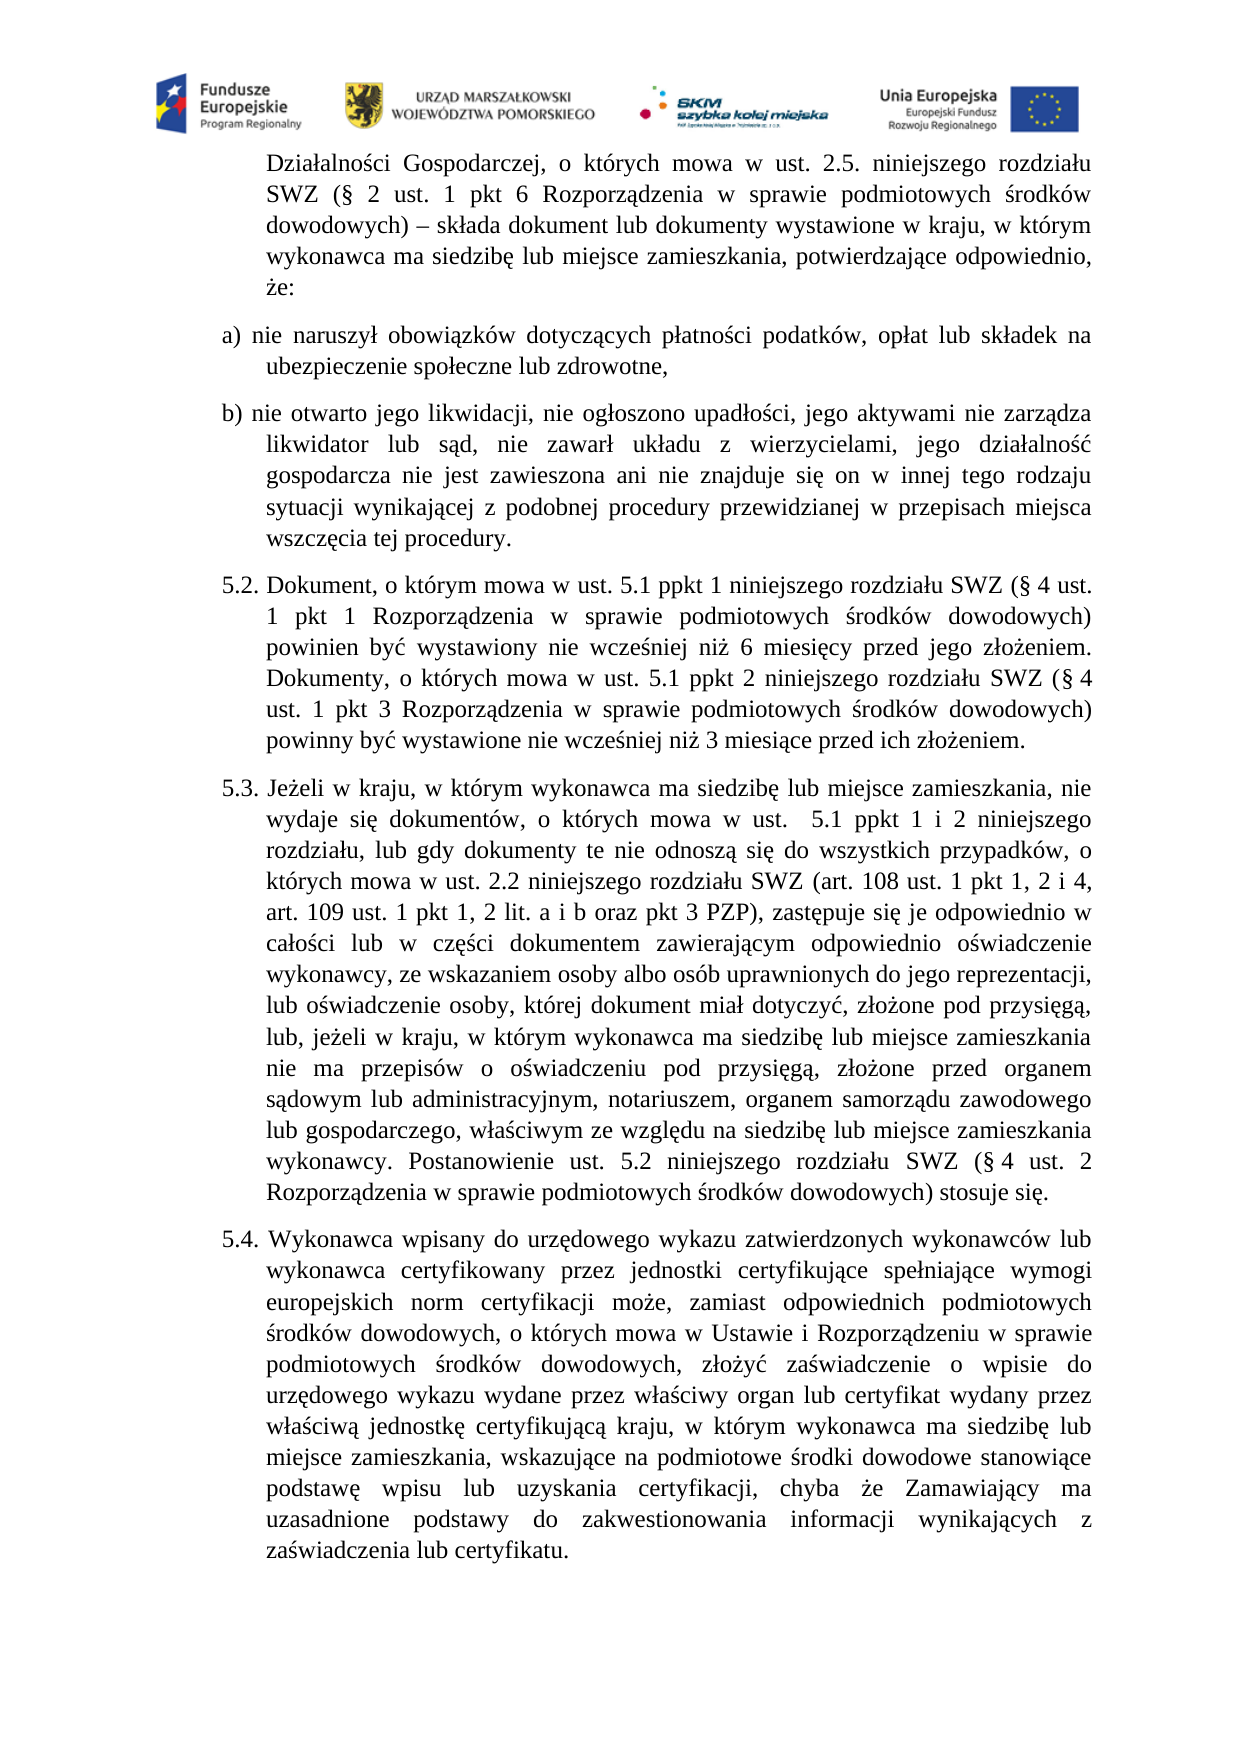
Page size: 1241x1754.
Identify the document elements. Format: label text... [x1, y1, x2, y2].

picture [147, 73, 1093, 148]
text b) nie otwarto jego likwidacji, nie ogłoszono upadłości, jego aktywami nie zarządza likwidator lub sąd, nie zawarł układu z wierzycielami, jego działalność gospodarcza nie jest zawieszona ani nie znajduje się on w innej tego rodzaju sytuacji wynikającej z podobnej procedury przewidzianej w przepisach miejsca wszczęcia tej procedury. [222, 398, 1092, 551]
text 5.2. Dokument, o którym mowa w ust. 5.1 ppkt 1 niniejszego rozdziału SWZ (§ 4 ust. 1 pkt 1 Rozporządzenia w sprawie podmiotowych środków dowodowych) powinien być wystawiony nie wcześniej niż 6 miesięcy przed jego złożeniem. Dokumenty, o których mowa w ust. 5.1 ppkt 2 niniejszego rozdziału SWZ (§ 4 ust. 1 pkt 3 Rozporządzenia w sprawie podmiotowych środków dowodowych) powinny być wystawione nie wcześniej niż 3 miesiące przed ich złożeniem. [222, 570, 1092, 754]
text a) nie naruszył obowiązków dotyczących płatności podatków, opłat lub składek na ubezpieczenie społeczne lub zdrowotne, [222, 320, 1092, 379]
text 5.4. Wykonawca wpisany do urzędowego wykazu zatwierdzonych wykonawców lub wykonawca certyfikowany przez jednostki certyfikujące spełniające wymogi europejskich norm certyfikacji może, zamiast odpowiednich podmiotowych środków dowodowych, o których mowa w Ustawie i Rozporządzeniu w sprawie podmiotowych środków dowodowych, złożyć zaświadczenie o wpisie do urzędowego wykazu wydane przez właściwy organ lub certyfikat wydany przez właściwą jednostkę certyfikującą kraju, w którym wykonawca ma siedzibę lub miejsce zamieszkania, wskazujące na podmiotowe środki dowodowe stanowiące podstawę wpisu lub uzyskania certyfikacji, chyba że Zamawiający ma uzasadnione podstawy do zakwestionowania informacji wynikających z zaświadczenia lub certyfikatu. [222, 1224, 1092, 1564]
text 5.3. Jeżeli w kraju, w którym wykonawca ma siedzibę lub miejsce zamieszkania, nie wydaje się dokumentów, o których mowa w ust. 5.1 ppkt 1 i 2 niniejszego rozdziału, lub gdy dokumenty te nie odnoszą się do wszystkich przypadków, o których mowa w ust. 2.2 niniejszego rozdziału SWZ (art. 108 ust. 1 pkt 1, 2 i 4, art. 109 ust. 1 pkt 1, 2 lit. a i b oraz pkt 3 PZP), zastępuje się je odpowiednio w całości lub w części dokumentem zawierającym odpowiednio oświadczenie wykonawcy, ze wskazaniem osoby albo osób uprawnionych do jego reprezentacji, lub oświadczenie osoby, której dokument miał dotyczyć, złożone pod przysięgą, lub, jeżeli w kraju, w którym wykonawca ma siedzibę lub miejsce zamieszkania nie ma przepisów o oświadczeniu pod przysięgą, złożone przed organem sądowym lub administracyjnym, notariuszem, organem samorządu zawodowego lub gospodarczego, właściwym ze względu na siedzibę lub miejsce zamieszkania wykonawcy. Postanowienie ust. 5.2 niniejszego rozdziału SWZ (§ 4 ust. 2 Rozporządzenia w sprawie podmiotowych środków dowodowych) stosuje się. [222, 773, 1092, 1206]
